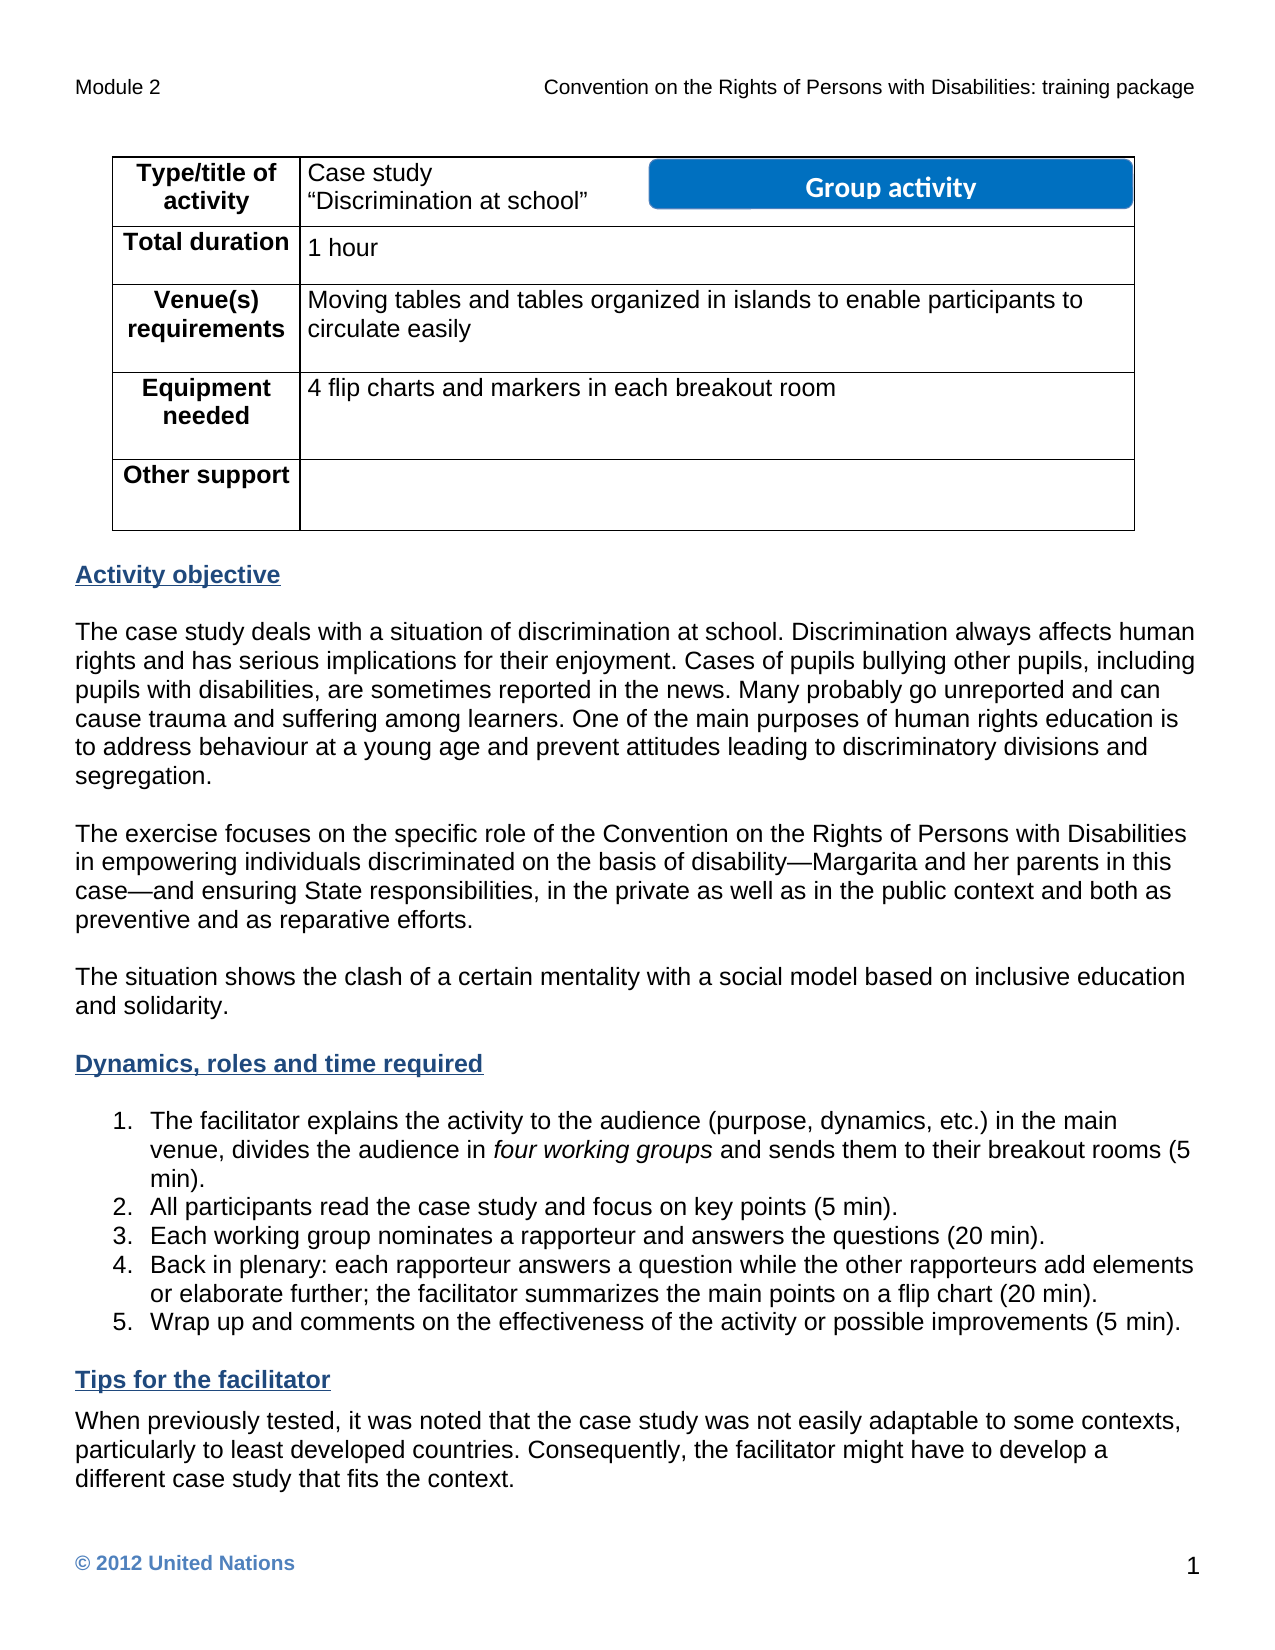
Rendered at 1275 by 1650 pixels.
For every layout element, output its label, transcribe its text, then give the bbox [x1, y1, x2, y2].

table_cell 4 flip charts and markers in each breakout room [301, 373, 1134, 459]
list Back in plenary: each rapporteur answers a question while the other rapporteurs add elements or elaborate further; the facilitator summarizes the main points on a flip chart (20 min). [112, 1250, 1200, 1307]
table_cell Venue(s) requirements [113, 285, 299, 372]
table_header Type/title of activity [113, 158, 299, 226]
table_cell 1 hour [301, 227, 1134, 284]
list The facilitator explains the activity to the audience (purpose, dynamics, etc.) in the main venue, divides the audience in four working groups and sends them to their breakout rooms (5 min). [112, 1106, 1200, 1192]
table_cell [301, 460, 1134, 530]
list Wrap up and comments on the effectiveness of the activity or possible improvements (5 min). [112, 1307, 1200, 1336]
text Dynamics, roles and time required [75, 1048, 1200, 1077]
text When previously tested, it was noted that the case study was not easily adaptable to some contexts, particularly to least developed countries. Consequently, the facilitator might have to develop a different case study that fits the context. [75, 1406, 1200, 1492]
table_header Case study “Discrimination at school” [301, 158, 1134, 226]
table_cell Other support [113, 460, 299, 530]
list Each working group nominates a rapporteur and answers the questions (20 min). [112, 1221, 1200, 1250]
text Tips for the facilitator [75, 1365, 1200, 1393]
list All participants read the case study and focus on key points (5 min). [112, 1192, 1200, 1221]
text The exercise focuses on the specific role of the Convention on the Rights of Persons with Disabilities in empowering individuals discriminated on the basis of disability—Margarita and her parents in this case—and ensuring State responsibilities, in the private as well as in the public context and both as preventive and as reparative efforts. [75, 818, 1200, 933]
text Activity objective [75, 560, 1200, 588]
table_cell Moving tables and tables organized in islands to enable participants to circulate easily [301, 285, 1134, 372]
table_cell Total duration [113, 227, 299, 284]
text The situation shows the clash of a certain mentality with a social model based on inclusive education and solidarity. [75, 962, 1200, 1020]
text The case study deals with a situation of discrimination at school. Discrimination always affects human rights and has serious implications for their enjoyment. Cases of pupils bullying other pupils, including pupils with disabilities, are sometimes reported in the news. Many probably go unreported and can cause trauma and suffering among learners. One of the main purposes of human rights education is to address behaviour at a young age and prevent attitudes leading to discriminatory divisions and segregation. [75, 617, 1200, 790]
table_cell Equipment needed [113, 373, 299, 459]
